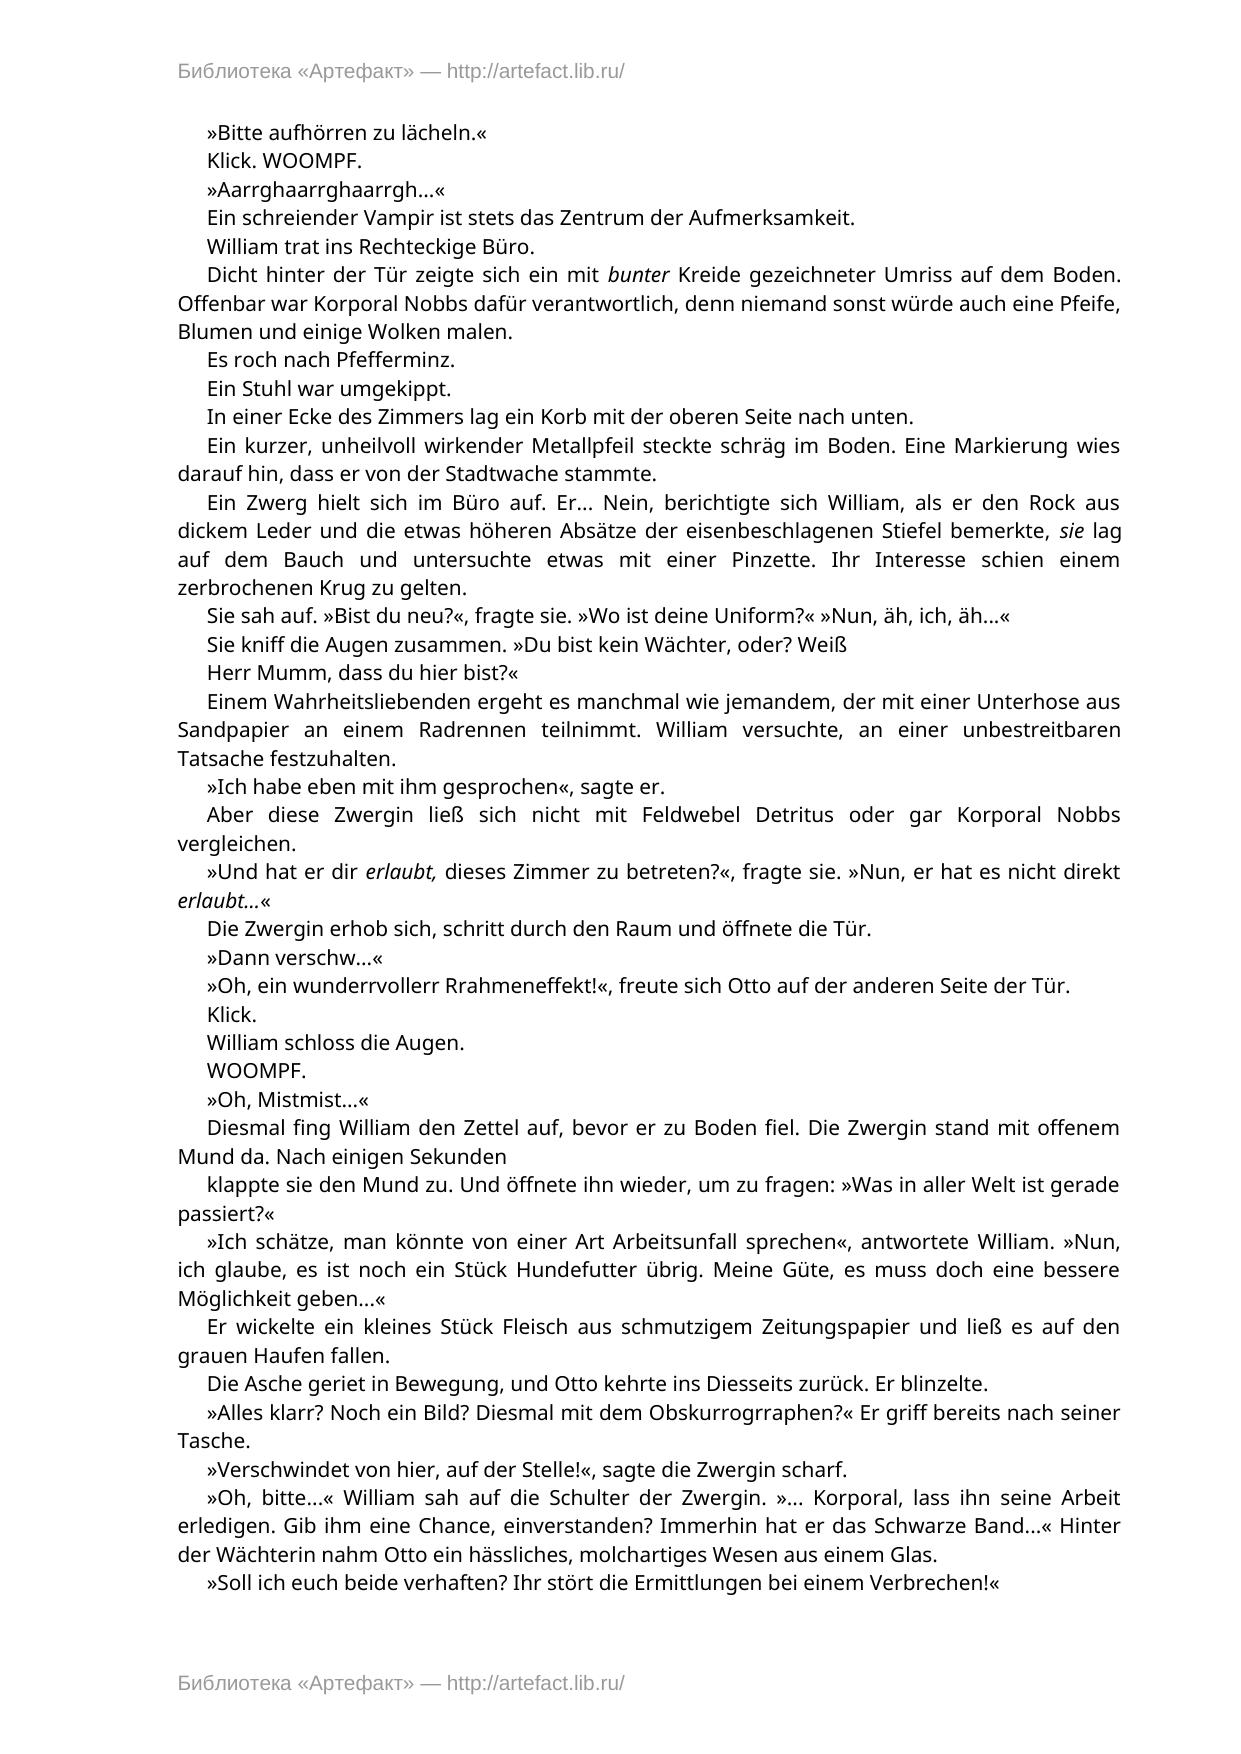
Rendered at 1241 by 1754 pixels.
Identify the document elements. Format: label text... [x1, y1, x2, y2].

text William trat ins Rechteckige Büro. [177, 232, 1122, 260]
text Aber diese Zwergin ließ sich nicht mit Feldwebel Detritus oder gar Korporal Nobbs vergleichen. [177, 801, 1122, 857]
text »Oh, Mistmist...« [177, 1085, 1122, 1113]
text Ein Zwerg hielt sich im Büro auf. Er... Nein, berichtigte sich William, als er den Rock aus dickem Leder und die etwas höheren Absätze der eisenbeschlagenen Stiefel bemerkte, sie lag auf dem Bauch und untersuchte etwas mit einer Pinzette. Ihr Interesse schien einem zerbrochenen Krug zu gelten. [177, 488, 1122, 602]
text »Ich habe eben mit ihm gesprochen«, sagte er. [177, 772, 1122, 801]
text William schloss die Augen. [177, 1028, 1122, 1057]
text In einer Ecke des Zimmers lag ein Korb mit der oberen Seite nach unten. [177, 402, 1122, 431]
text »Oh, ein wunderrvollerr Rrahmeneffekt!«, freute sich Otto auf der anderen Seite der Tür. [177, 971, 1122, 1000]
text Einem Wahrheitsliebenden ergeht es manchmal wie jemandem, der mit einer Unterhose aus Sandpapier an einem Radrennen teilnimmt. William versuchte, an einer unbestreitbaren Tatsache festzuhalten. [177, 687, 1122, 772]
text Herr Mumm, dass du hier bist?« [177, 658, 1122, 687]
text Ein Stuhl war umgekippt. [177, 374, 1122, 402]
text Ein schreiender Vampir ist stets das Zentrum der Aufmerksamkeit. [177, 203, 1122, 232]
text »Ich schätze, man könnte von einer Art Arbeitsunfall sprechen«, antwortete William. »Nun, ich glaube, es ist noch ein Stück Hundefutter übrig. Meine Güte, es muss doch eine bessere Möglichkeit geben...« [177, 1227, 1122, 1312]
text »Aarrghaarrghaarrgh...« [177, 175, 1122, 203]
text »Dann verschw...« [177, 943, 1122, 971]
text Die Zwergin erhob sich, schritt durch den Raum und öffnete die Tür. [177, 914, 1122, 943]
text »Oh, bitte...« William sah auf die Schulter der Zwergin. »... Korporal, lass ihn seine Arbeit erledigen. Gib ihm eine Chance, einverstanden? Immerhin hat er das Schwarze Band...« Hinter der Wächterin nahm Otto ein hässliches, molchartiges Wesen aus einem Glas. [177, 1483, 1122, 1568]
text »Alles klarr? Noch ein Bild? Diesmal mit dem Obskurrogrraphen?« Er griff bereits nach seiner Tasche. [177, 1398, 1122, 1455]
text Er wickelte ein kleines Stück Fleisch aus schmutzigem Zeitungspapier und ließ es auf den grauen Haufen fallen. [177, 1312, 1122, 1369]
text WOOMPF. [177, 1057, 1122, 1085]
text Ein kurzer, unheilvoll wirkender Metallpfeil steckte schräg im Boden. Eine Markierung wies darauf hin, dass er von der Stadtwache stammte. [177, 431, 1122, 488]
text Klick. [177, 1000, 1122, 1028]
text »Und hat er dir erlaubt, dieses Zimmer zu betreten?«, fragte sie. »Nun, er hat es nicht direkt erlaubt...« [177, 857, 1122, 914]
text Sie sah auf. »Bist du neu?«, fragte sie. »Wo ist deine Uniform?« »Nun, äh, ich, äh...« [177, 602, 1122, 630]
text Die Asche geriet in Bewegung, und Otto kehrte ins Diesseits zurück. Er blinzelte. [177, 1369, 1122, 1398]
text Diesmal fing William den Zettel auf, bevor er zu Boden fiel. Die Zwergin stand mit offenem Mund da. Nach einigen Sekunden [177, 1113, 1122, 1170]
text »Bitte aufhörren zu lächeln.« [177, 118, 1122, 147]
text Es roch nach Pfefferminz. [177, 346, 1122, 374]
text klappte sie den Mund zu. Und öffnete ihn wieder, um zu fragen: »Was in aller Welt ist gerade passiert?« [177, 1170, 1122, 1227]
text Sie kniff die Augen zusammen. »Du bist kein Wächter, oder? Weiß [177, 630, 1122, 658]
text Klick. WOOMPF. [177, 147, 1122, 175]
text »Verschwindet von hier, auf der Stelle!«, sagte die Zwergin scharf. [177, 1455, 1122, 1483]
text »Soll ich euch beide verhaften? Ihr stört die Ermittlungen bei einem Verbrechen!« [177, 1568, 1122, 1597]
text Dicht hinter der Tür zeigte sich ein mit bunter Kreide gezeichneter Umriss auf dem Boden. Offenbar war Korporal Nobbs dafür verantwortlich, denn niemand sonst würde auch eine Pfeife, Blumen und einige Wolken malen. [177, 260, 1122, 346]
